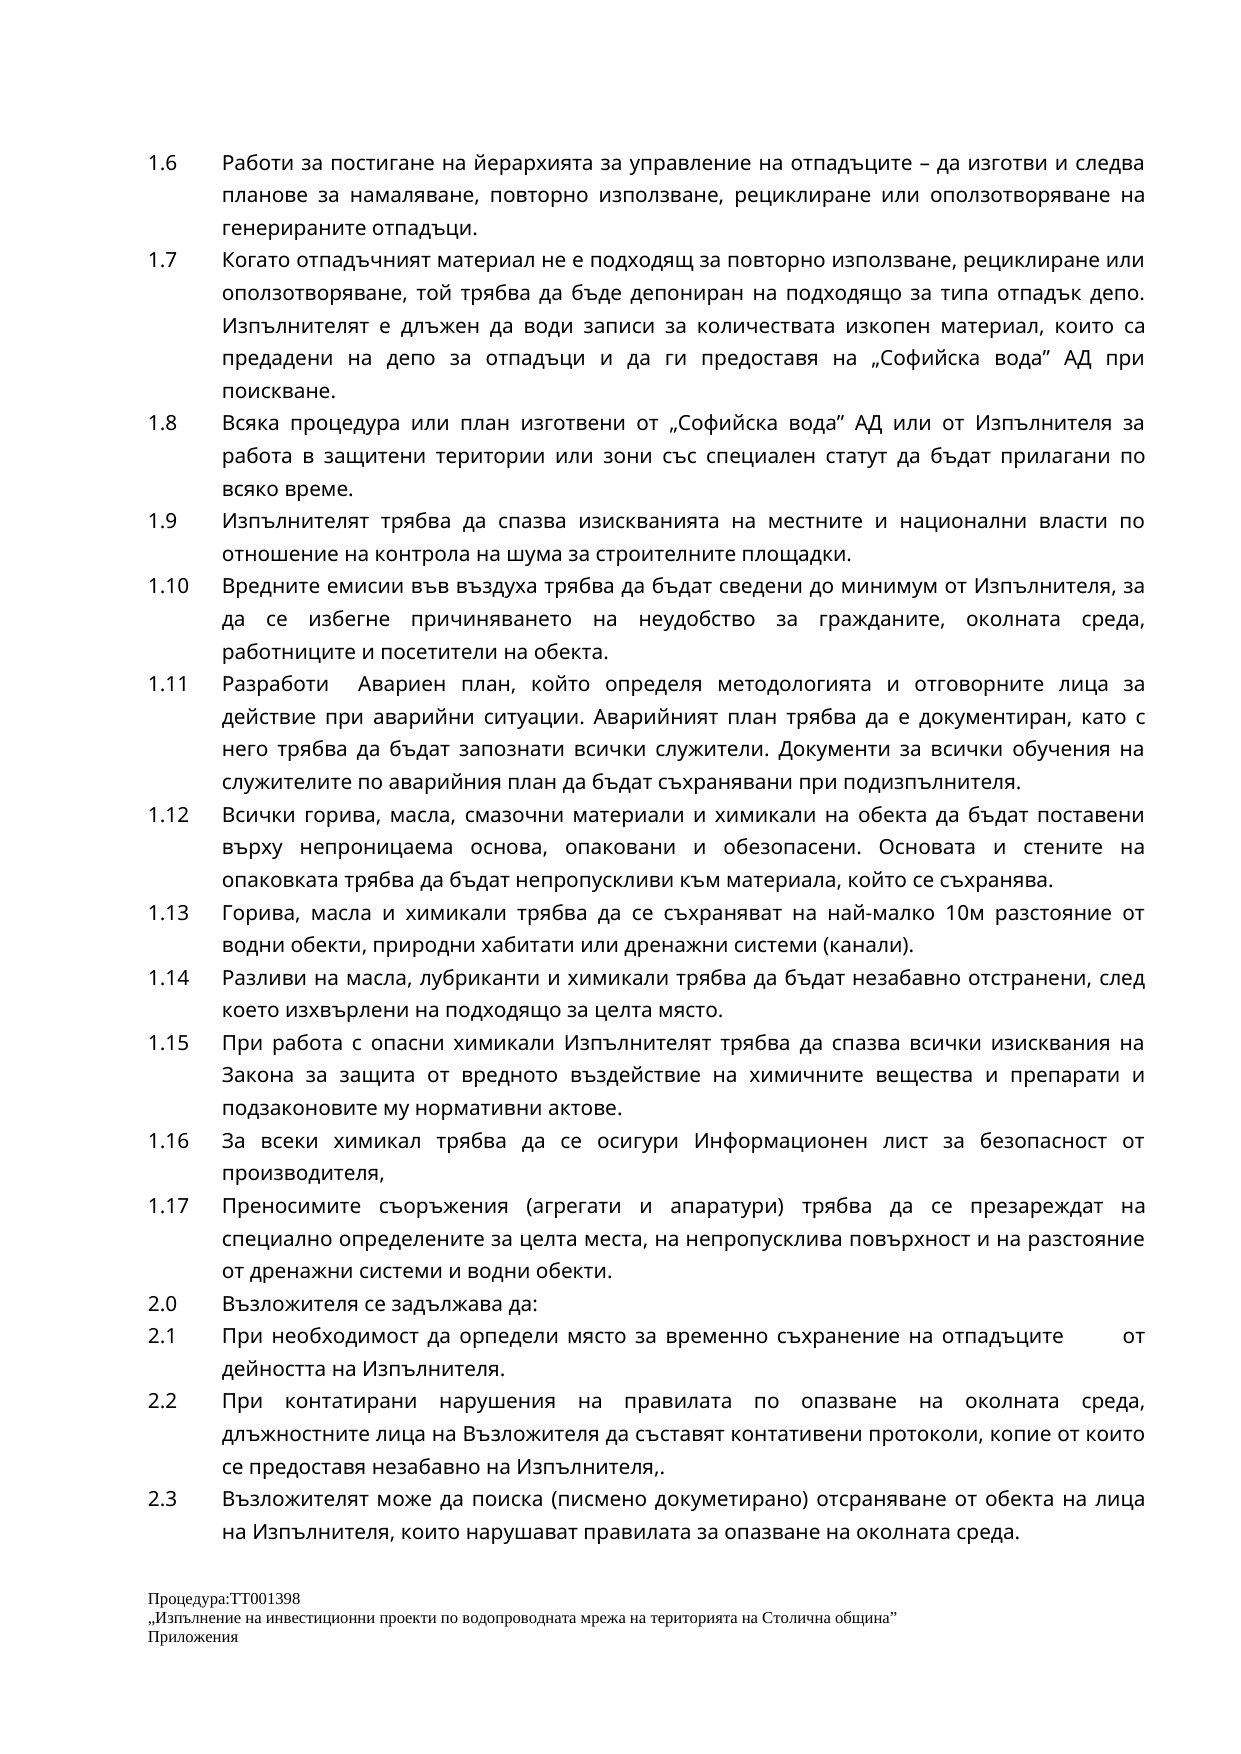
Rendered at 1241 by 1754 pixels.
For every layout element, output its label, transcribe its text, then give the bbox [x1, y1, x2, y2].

list При необходимост да орпедели място за временно съхранение на отпадъците от дейността на Изпълнителя. [148, 1321, 1146, 1382]
list При контатирани нарушения на правилата по опазване на околната среда, длъжностните лица на Възложителя да съставят контативени протоколи, копие от които се предоставя незабавно на Изпълнителя,. [148, 1387, 1146, 1480]
list Преносимите съоръжения (агрегати и апаратури) трябва да се презареждат на специално определените за целта места, на непропусклива повърхност и на разстояние от дренажни системи и водни обекти. [148, 1191, 1146, 1285]
list Горива, масла и химикали трябва да се съхраняват на най-малко 10м разстояние от водни обекти, природни хабитати или дренажни системи (канали). [148, 898, 1146, 959]
list Всички горива, масла, смазочни материали и химикали на обекта да бъдат поставени върху непроницаема основа, опаковани и обезопасени. Основата и стените на опаковката трябва да бъдат непропускливи към материала, който се съхранява. [148, 800, 1146, 893]
list Разливи на масла, лубриканти и химикали трябва да бъдат незабавно отстранени, след което изхвърлени на подходящо за целта място. [148, 963, 1146, 1024]
list За всеки химикал трябва да се осигури Информационен лист за безопасност от производителя, [148, 1126, 1146, 1187]
list Работи за постигане на йерархията за управление на отпадъците – да изготви и следва планове за намаляване, повторно използване, рециклиране или оползотворяване на генерираните отпадъци. [148, 148, 1146, 241]
list При работа с опасни химикали Изпълнителят трябва да спазва всички изисквания на Закона за защита от вредното въздействие на химичните вещества и препарати и подзаконовите му нормативни актове. [148, 1028, 1146, 1122]
list Всяка процедура или план изготвени от „Софийска вода” АД или от Изпълнителя за работа в защитени територии или зони със специален статут да бъдат прилагани по всяко време. [148, 408, 1146, 502]
list Възложителя се задължава да: [148, 1289, 1146, 1317]
list Възложителят може да поиска (писмено докуметирано) отсраняване от обекта на лица на Изпълнителя, които нарушават правилата за опазване на околната среда. [148, 1484, 1146, 1546]
list Изпълнителят трябва да спазва изискванията на местните и национални власти по отношение на контрола на шума за строителните площадки. [148, 506, 1146, 567]
list Вредните емисии във въздуха трябва да бъдат сведени до минимум от Изпълнителя, за да се избегне причиняването на неудобство за гражданите, околната среда, работниците и посетители на обекта. [148, 572, 1146, 665]
list Когато отпадъчният материал не е подходящ за повторно използване, рециклиране или оползотворяване, той трябва да бъде депониран на подходящо за типа отпадък депо. Изпълнителят е длъжен да води записи за количествата изкопен материал, които са предадени на депо за отпадъци и да ги предоставя на „Софийска вода” АД при поискване. [148, 246, 1146, 404]
list Разработи Авариен план, който определя методологията и отговорните лица за действие при аварийни ситуации. Аварийният план трябва да е документиран, като с него трябва да бъдат запознати всички служители. Документи за всички обучения на служителите по аварийния план да бъдат съхранявани при подизпълнителя. [148, 669, 1146, 796]
